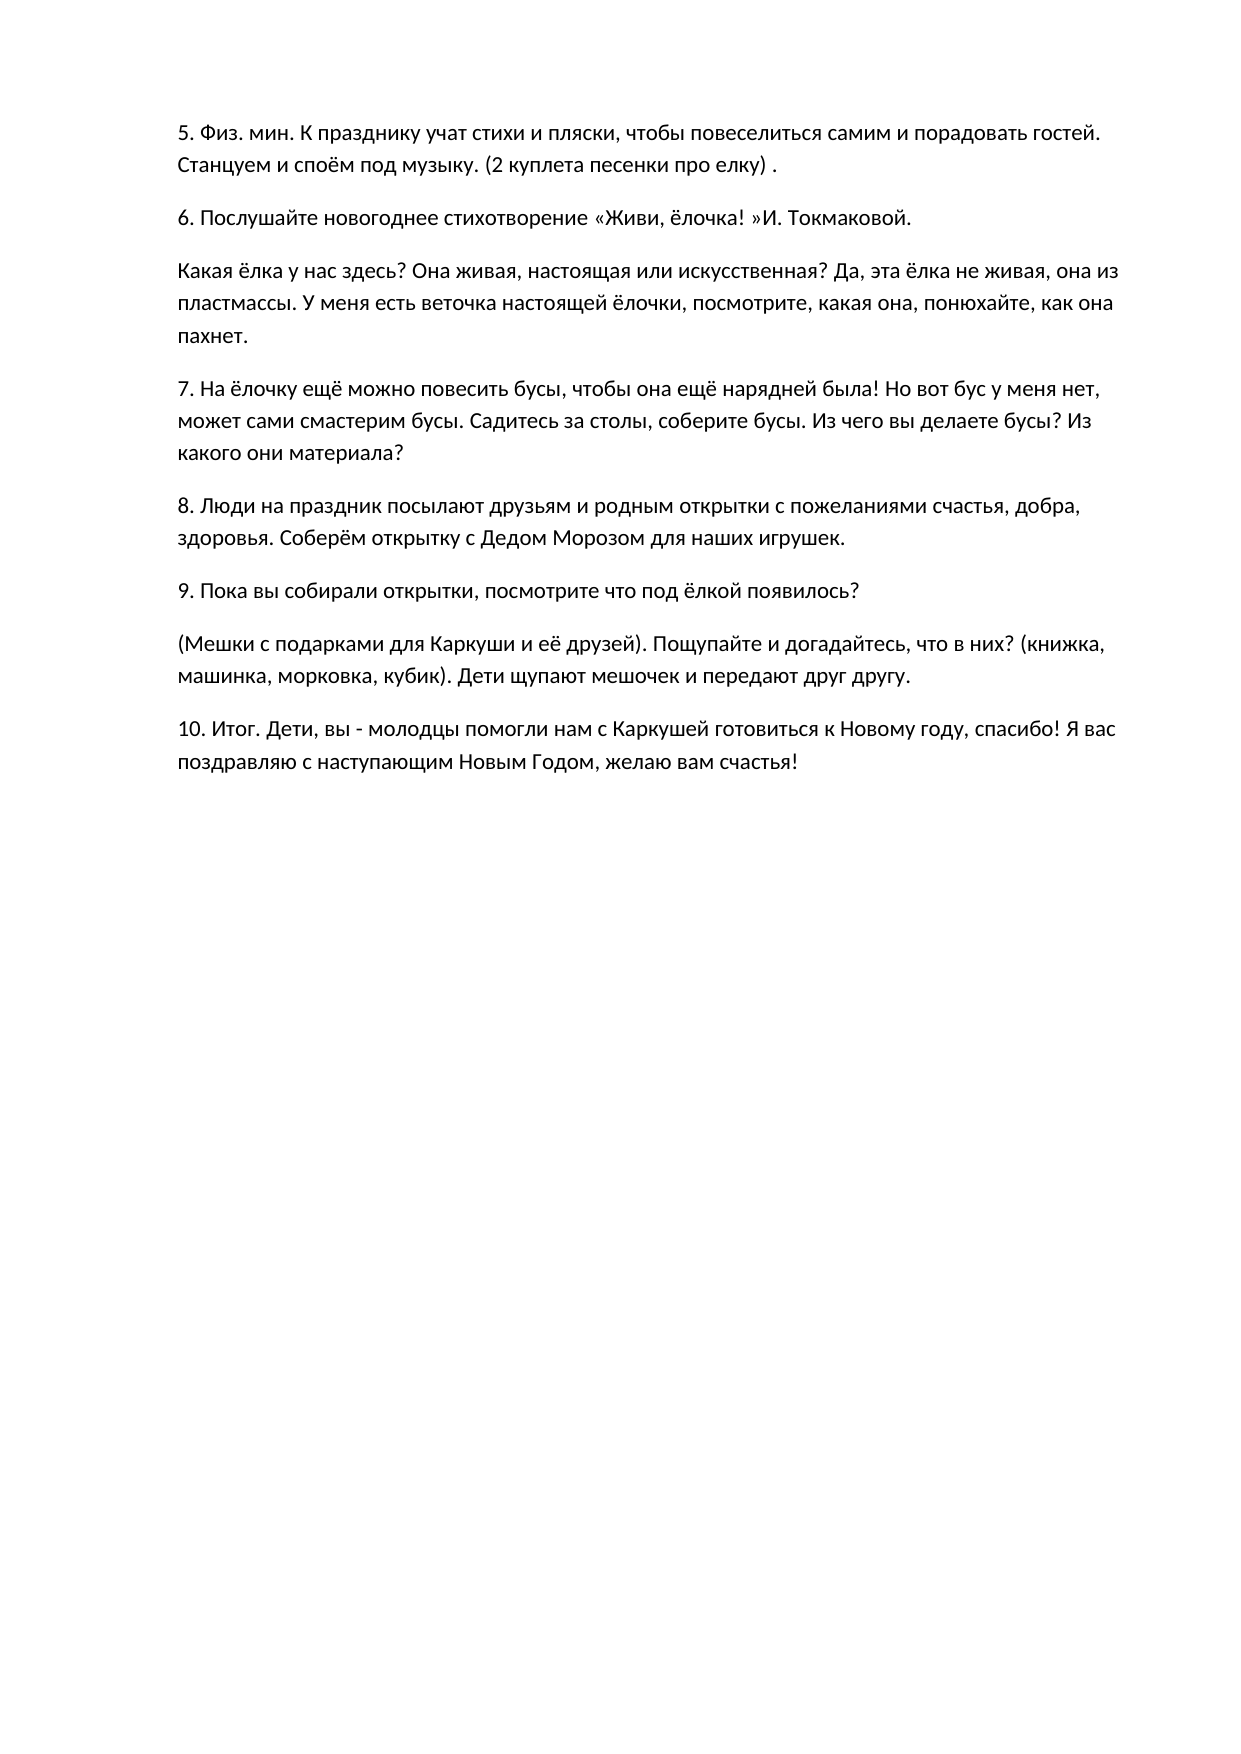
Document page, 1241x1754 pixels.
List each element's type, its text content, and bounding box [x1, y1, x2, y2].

text 10. Итог. Дети, вы - молодцы помогли нам с Каркушей готовиться к Новому году, спасибо! Я вас поздравляю с наступающим Новым Годом, желаю вам счастья! [177, 714, 1152, 775]
text Какая ёлка у нас здесь? Она живая, настоящая или искусственная? Да, эта ёлка не живая, она из пластмассы. У меня есть веточка настоящей ёлочки, посмотрите, какая она, понюхайте, как она пахнет. [177, 256, 1152, 349]
text (Мешки с подарками для Каркуши и её друзей). Пощупайте и догадайтесь, что в них? (книжка, машинка, морковка, кубик). Дети щупают мешочек и передают друг другу. [177, 629, 1152, 689]
text 6. Послушайте новогоднее стихотворение «Живи, ёлочка! »И. Токмаковой. [177, 203, 1152, 231]
text 9. Пока вы собирали открытки, посмотрите что под ёлкой появилось? [177, 576, 1152, 604]
text 7. На ёлочку ещё можно повесить бусы, чтобы она ещё нарядней была! Но вот бус у меня нет, может сами смастерим бусы. Садитесь за столы, соберите бусы. Из чего вы делаете бусы? Из какого они материала? [177, 374, 1152, 466]
text 8. Люди на праздник посылают друзьям и родным открытки с пожеланиями счастья, добра, здоровья. Соберём открытку с Дедом Морозом для наших игрушек. [177, 491, 1152, 551]
text 5. Физ. мин. К празднику учат стихи и пляски, чтобы повеселиться самим и порадовать гостей. Станцуем и споём под музыку. (2 куплета песенки про елку) . [177, 118, 1152, 178]
